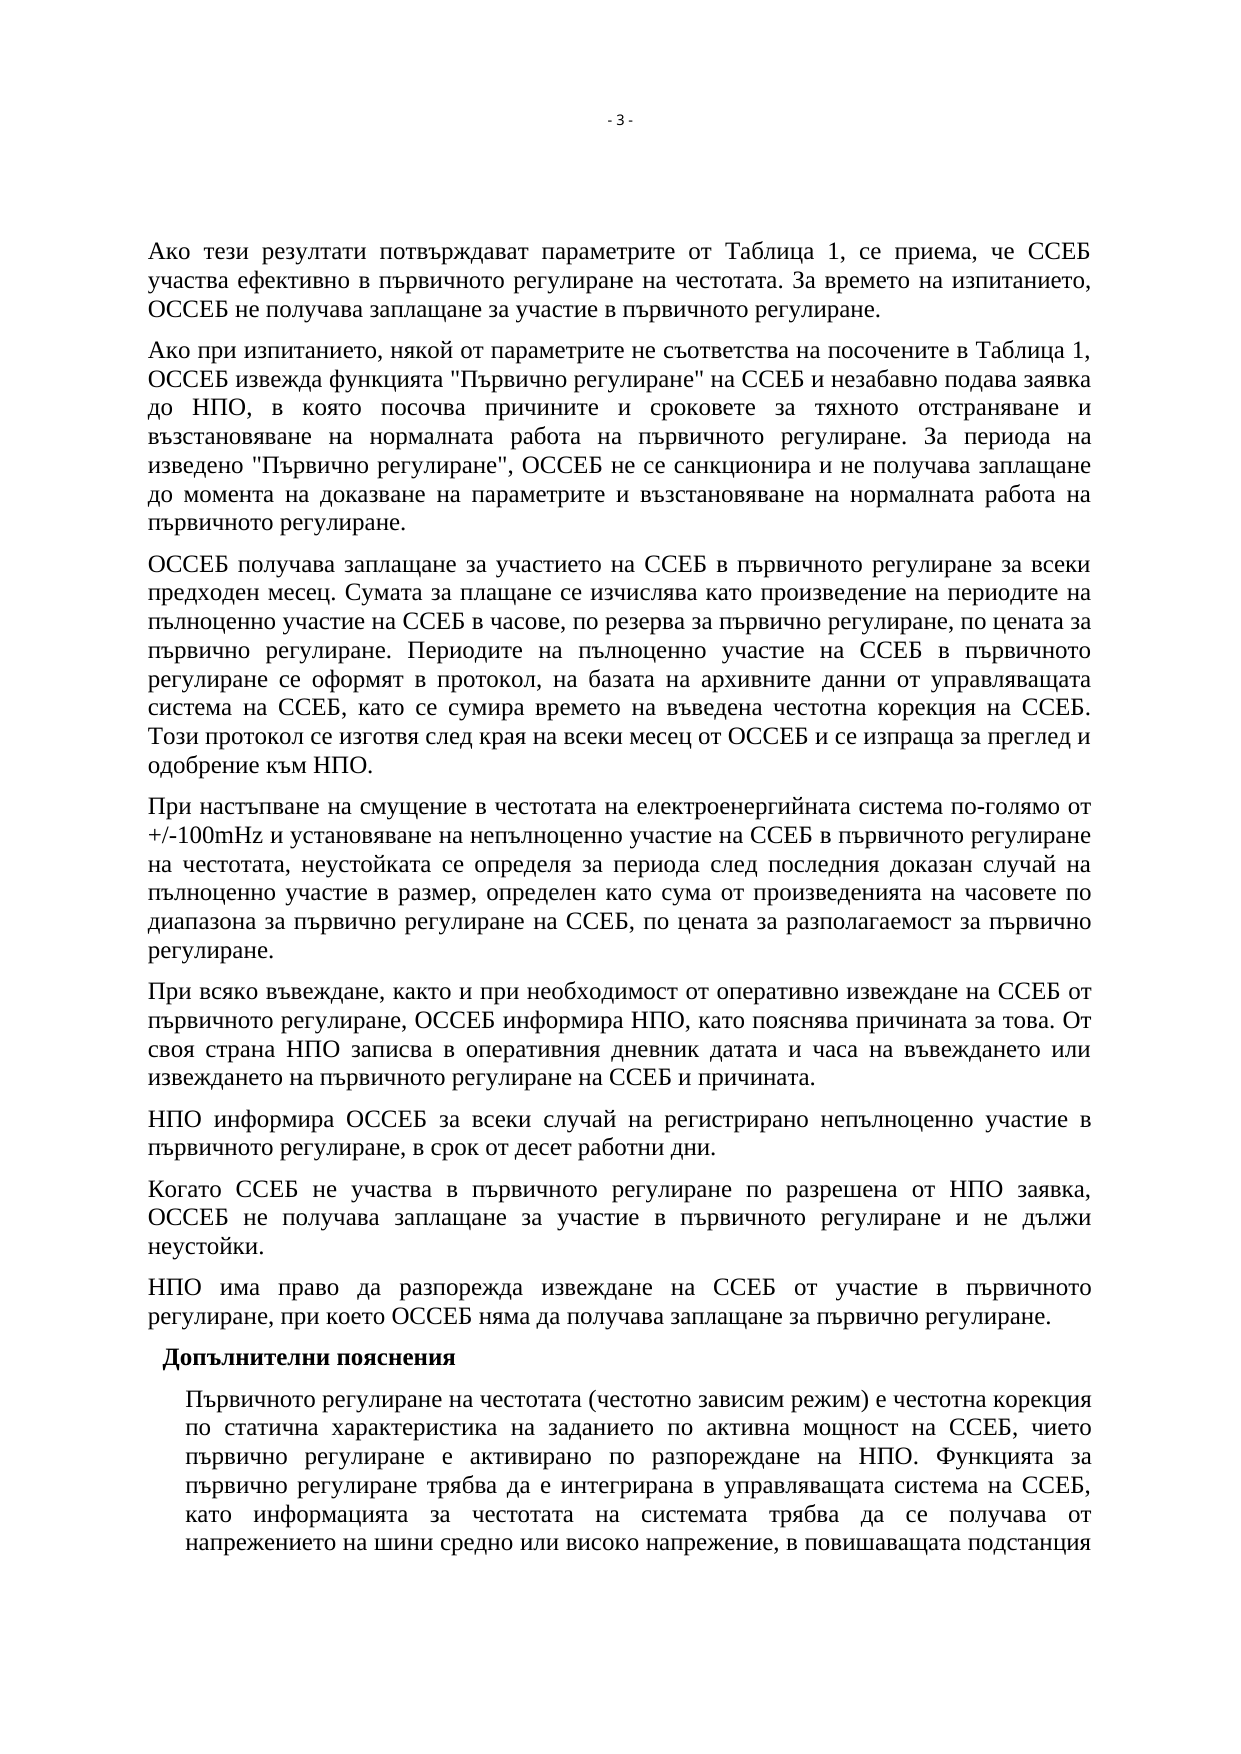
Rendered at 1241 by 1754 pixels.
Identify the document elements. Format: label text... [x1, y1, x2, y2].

text НПО има право да разпорежда извеждане на ССЕБ от участие в първичното регулиране, при което ОССЕБ няма да получава заплащане за първично регулиране. [148, 1272, 1092, 1330]
list Допълнителни пояснения [162, 1342, 1087, 1371]
text При всяко въвеждане, както и при необходимост от оперативно извеждане на ССЕБ от първичното регулиране, ОССЕБ информира НПО, като пояснява причината за това. От своя страна НПО записва в оперативния дневник датата и часа на въвеждането или извеждането на първичното регулиране на ССЕБ и причината. [148, 976, 1092, 1091]
text НПО информира ОССЕБ за всеки случай на регистрирано непълноценно участие в първичното регулиране, в срок от десет работни дни. [148, 1104, 1092, 1161]
text ОССЕБ получава заплащане за участието на ССЕБ в първичното регулиране за всеки предходен месец. Сумата за плащане се изчислява като произведение на периодите на пълноценно участие на ССЕБ в часове, по резерва за първично регулиране, по цената за първично регулиране. Периодите на пълноценно участие на ССЕБ в първичното регулиране се оформят в протокол, на базата на архивните данни от управляващата система на ССЕБ, като се сумира времето на въведена честотна корекция на ССЕБ. Този протокол се изготвя след края на всеки месец от ОССЕБ и се изпраща за преглед и одобрение към НПО. [148, 549, 1092, 779]
text Ако тези резултати потвърждават параметрите от Таблица 1, се приема, че ССЕБ участва ефективно в първичното регулиране на честотата. За времето на изпитанието, ОССЕБ не получава заплащане за участие в първичното регулиране. [148, 236, 1092, 322]
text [185, 1384, 1092, 1556]
text При настъпване на смущение в честотата на електроенергийната система по-голямо от +/-100mHz и установяване на непълноценно участие на ССЕБ в първичното регулиране на честотата, неустойката се определя за периода след последния доказан случай на пълноценно участие в размер, определен като сума от произведенията на часовете по диапазона за първично регулиране на ССЕБ, по цената за разполагаемост за първично регулиране. [148, 791, 1092, 964]
text Когато ССЕБ не участва в първичното регулиране по разрешена от НПО заявка, ОССЕБ не получава заплащане за участие в първичното регулиране и не дължи неустойки. [148, 1174, 1092, 1260]
text Ако при изпитанието, някой от параметрите не съответства на посочените в Таблица 1, ОССЕБ извежда функцията "Първично регулиране" на ССЕБ и незабавно подава заявка до НПО, в която посочва причините и сроковете за тяхното отстраняване и възстановяване на нормалната работа на първичното регулиране. За периода на изведено "Първично регулиране", ОССЕБ не се санкционира и не получава заплащане до момента на доказване на параметрите и възстановяване на нормалната работа на първичното регулиране. [148, 335, 1092, 536]
